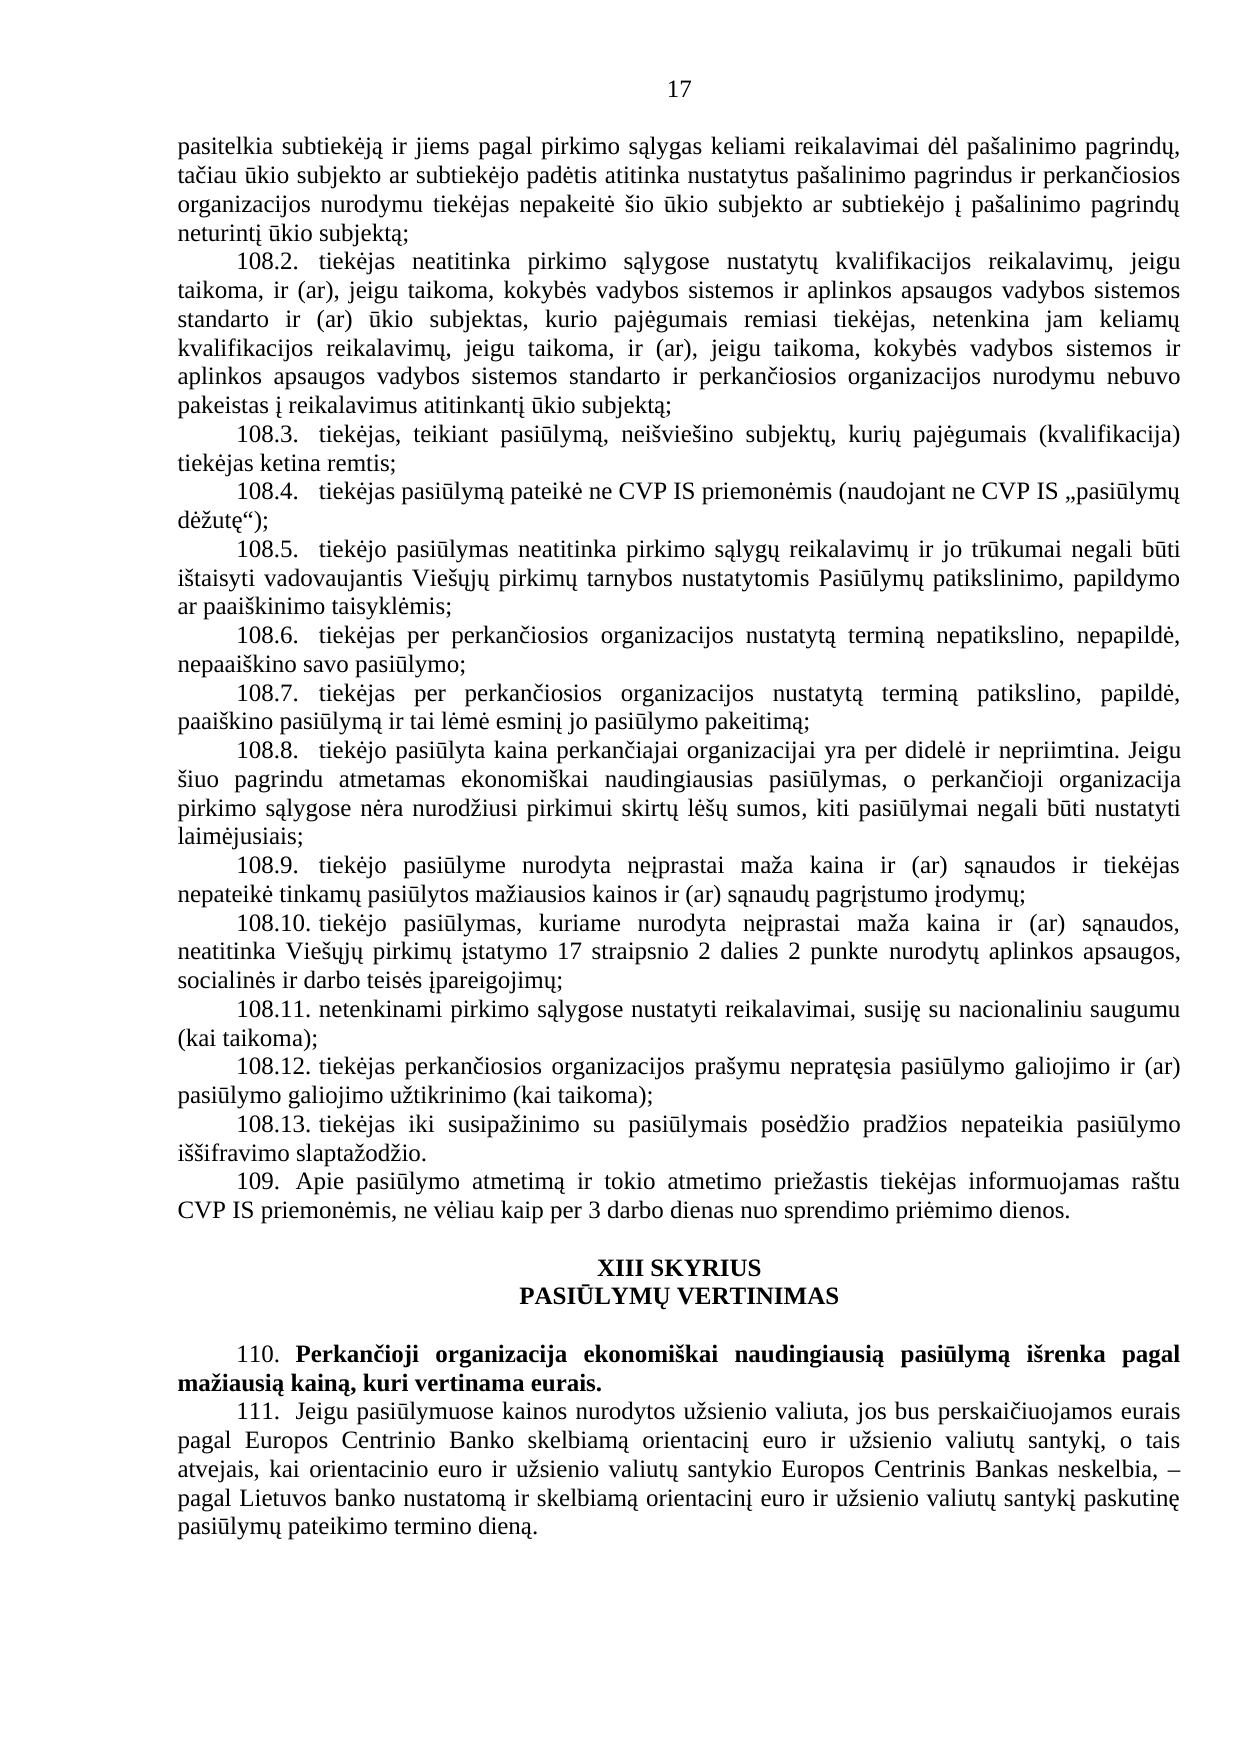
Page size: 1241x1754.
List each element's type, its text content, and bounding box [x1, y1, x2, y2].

list Perkančioji organizacija ekonomiškai naudingiausią pasiūlymą išrenka pagal mažiausią kainą, kuri vertinama eurais. [177, 1339, 1181, 1396]
list tiekėjas iki susipažinimo su pasiūlymais posėdžio pradžios nepateikia pasiūlymo iššifravimo slaptažodžio. [177, 1109, 1181, 1166]
list tiekėjas per perkančiosios organizacijos nustatytą terminą patikslino, papildė, paaiškino pasiūlymą ir tai lėmė esminį jo pasiūlymo pakeitimą; [177, 678, 1181, 735]
list tiekėjo pasiūlymas neatitinka pirkimo sąlygų reikalavimų ir jo trūkumai negali būti ištaisyti vadovaujantis Viešųjų pirkimų tarnybos nustatytomis Pasiūlymų patikslinimo, papildymo ar paaiškinimo taisyklėmis; [177, 534, 1181, 620]
text PASIŪLYMŲ VERTINIMAS [177, 1281, 1181, 1310]
list tiekėjas per perkančiosios organizacijos nustatytą terminą nepatikslino, nepapildė, nepaaiškino savo pasiūlymo; [177, 620, 1181, 678]
list tiekėjo pasiūlymas, kuriame nurodyta neįprastai maža kaina ir (ar) sąnaudos, neatitinka Viešųjų pirkimų įstatymo 17 straipsnio 2 dalies 2 punkte nurodytų aplinkos apsaugos, socialinės ir darbo teisės įpareigojimų; [177, 908, 1181, 994]
list Jeigu pasiūlymuose kainos nurodytos užsienio valiuta, jos bus perskaičiuojamos eurais pagal Europos Centrinio Banko skelbiamą orientacinį euro ir užsienio valiutų santykį, o tais atvejais, kai orientacinio euro ir užsienio valiutų santykio Europos Centrinis Bankas neskelbia, – pagal Lietuvos banko nustatomą ir skelbiamą orientacinį euro ir užsienio valiutų santykį paskutinę pasiūlymų pateikimo termino dieną. [177, 1396, 1181, 1540]
list tiekėjas, teikiant pasiūlymą, neišviešino subjektų, kurių pajėgumais (kvalifikacija) tiekėjas ketina remtis; [177, 419, 1181, 476]
list tiekėjo pasiūlyta kaina perkančiajai organizacijai yra per didelė ir nepriimtina. Jeigu šiuo pagrindu atmetamas ekonomiškai naudingiausias pasiūlymas, o perkančioji organizacija pirkimo sąlygose nėra nurodžiusi pirkimui skirtų lėšų sumos, kiti pasiūlymai negali būti nustatyti laimėjusiais; [177, 735, 1181, 850]
list tiekėjo pasiūlyme nurodyta neįprastai maža kaina ir (ar) sąnaudos ir tiekėjas nepateikė tinkamų pasiūlytos mažiausios kainos ir (ar) sąnaudų pagrįstumo įrodymų; [177, 850, 1181, 908]
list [177, 131, 1181, 246]
list Apie pasiūlymo atmetimą ir tokio atmetimo priežastis tiekėjas informuojamas raštu CVP IS priemonėmis, ne vėliau kaip per 3 darbo dienas nuo sprendimo priėmimo dienos. [177, 1166, 1181, 1224]
list tiekėjas perkančiosios organizacijos prašymu nepratęsia pasiūlymo galiojimo ir (ar) pasiūlymo galiojimo užtikrinimo (kai taikoma); [177, 1051, 1181, 1109]
list tiekėjas neatitinka pirkimo sąlygose nustatytų kvalifikacijos reikalavimų, jeigu taikoma, ir (ar), jeigu taikoma, kokybės vadybos sistemos ir aplinkos apsaugos vadybos sistemos standarto ir (ar) ūkio subjektas, kurio pajėgumais remiasi tiekėjas, netenkina jam keliamų kvalifikacijos reikalavimų, jeigu taikoma, ir (ar), jeigu taikoma, kokybės vadybos sistemos ir aplinkos apsaugos vadybos sistemos standarto ir perkančiosios organizacijos nurodymu nebuvo pakeistas į reikalavimus atitinkantį ūkio subjektą; [177, 246, 1181, 419]
text XIII SKYRIUS [177, 1253, 1181, 1281]
list netenkinami pirkimo sąlygose nustatyti reikalavimai, susiję su nacionaliniu saugumu (kai taikoma); [177, 994, 1181, 1051]
list tiekėjas pasiūlymą pateikė ne CVP IS priemonėmis (naudojant ne CVP IS „pasiūlymų dėžutę“); [177, 476, 1181, 534]
